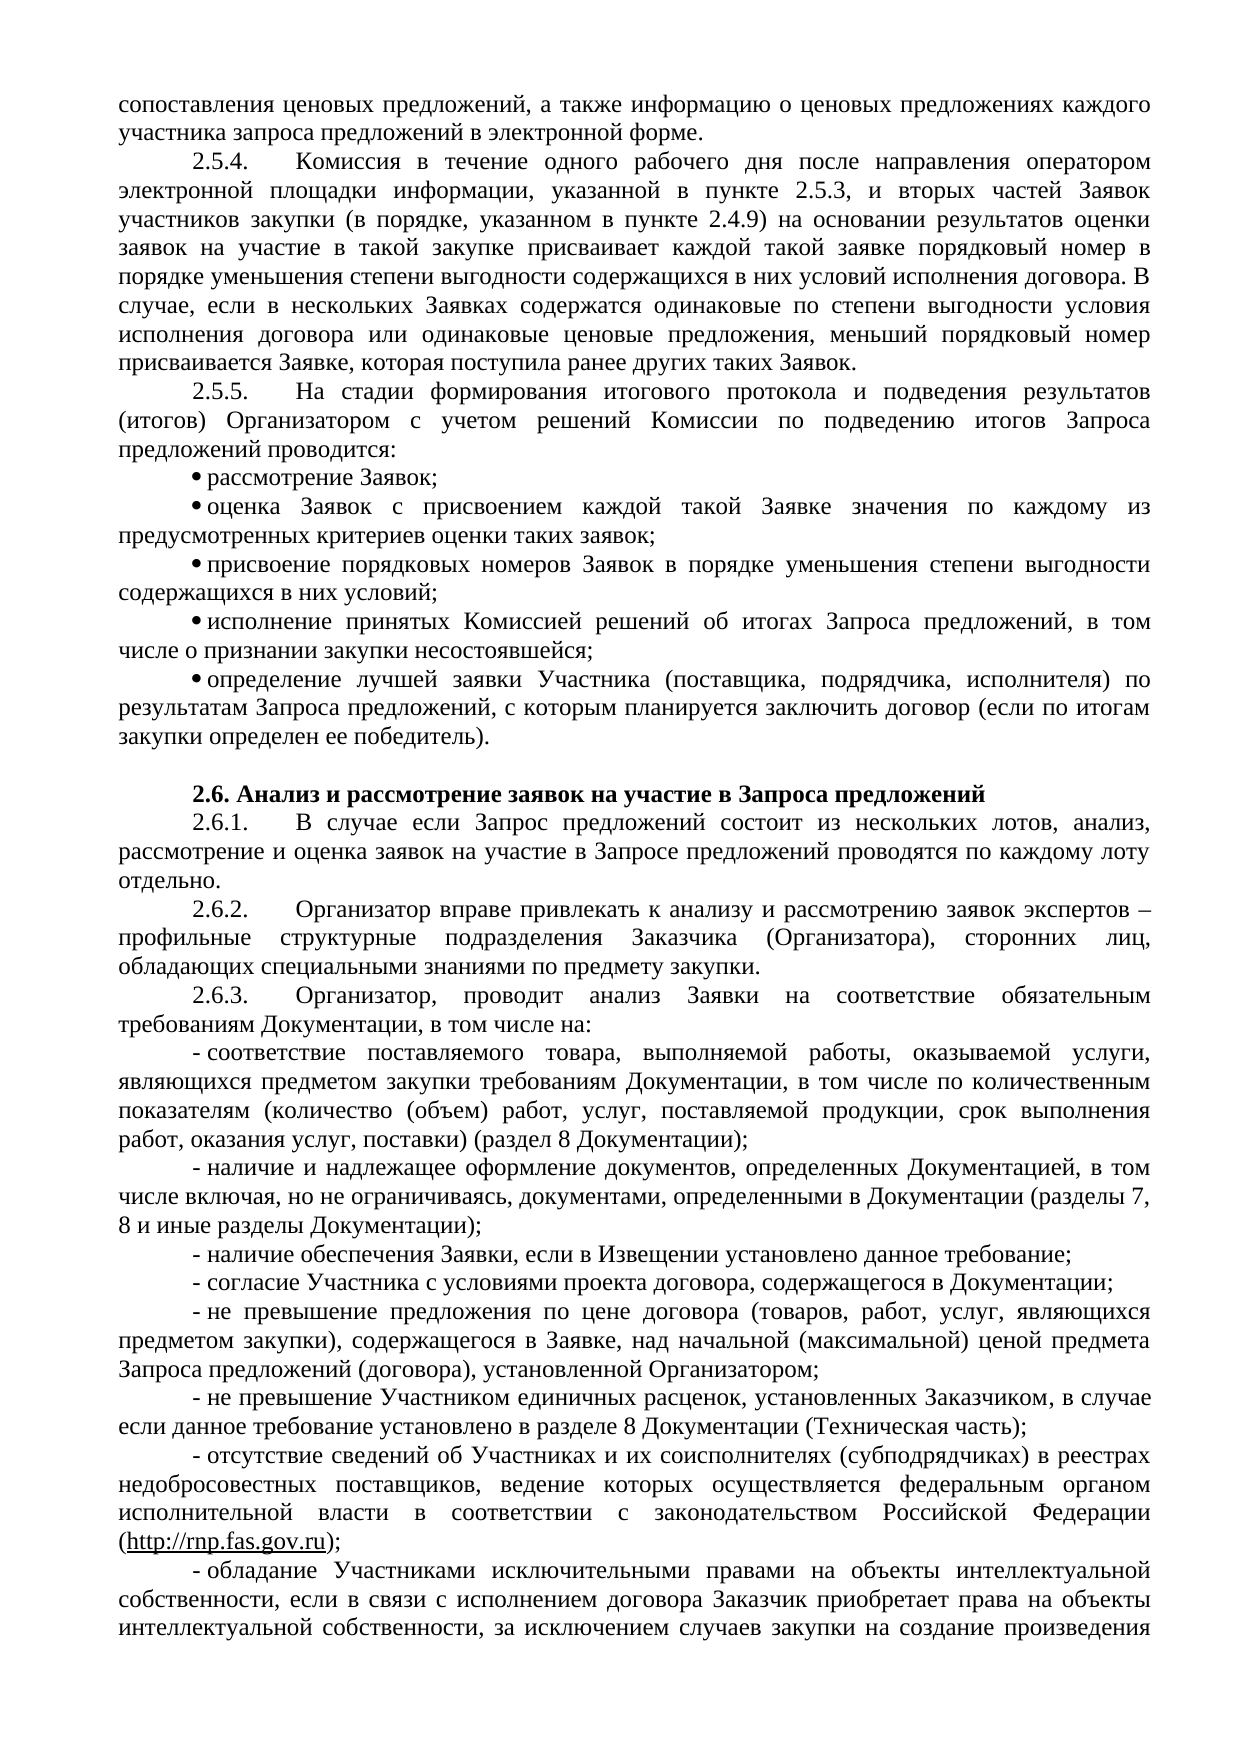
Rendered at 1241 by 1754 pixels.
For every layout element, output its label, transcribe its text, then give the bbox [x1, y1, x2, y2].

list Анализ и рассмотрение заявок на участие в Запроса предложений [118, 779, 1152, 807]
list соответствие поставляемого товара, выполняемой работы, оказываемой услуги, являющихся предметом закупки требованиям Документации, в том числе по количественным показателям (количество (объем) работ, услуг, поставляемой продукции, срок выполнения работ, оказания услуг, поставки) (раздел 8 Документации); [118, 1037, 1152, 1152]
list Организатор вправе привлекать к анализу и рассмотрению заявок экспертов – профильные структурные подразделения Заказчика (Организатора), сторонних лиц, обладающих специальными знаниями по предмету закупки. [118, 894, 1152, 980]
list Комиссия в течение одного рабочего дня после направления оператором электронной площадки информации, указанной в пункте 2.5.3, и вторых частей Заявок участников закупки (в порядке, указанном в пункте 2.4.9) на основании результатов оценки заявок на участие в такой закупке присваивает каждой такой заявке порядковый номер в порядке уменьшения степени выгодности содержащихся в них условий исполнения договора. В случае, если в нескольких Заявках содержатся одинаковые по степени выгодности условия исполнения договора или одинаковые ценовые предложения, меньший порядковый номер присваивается Заявке, которая поступила ранее других таких Заявок. [118, 146, 1152, 376]
list не превышение Участником единичных расценок, установленных Заказчиком, в случае если данное требование установлено в разделе 8 Документации (Техническая часть); [118, 1382, 1152, 1440]
list Организатор, проводит анализ Заявки на соответствие обязательным требованиям Документации, в том числе на: [118, 980, 1152, 1037]
list не превышение предложения по цене договора (товаров, работ, услуг, являющихся предметом закупки), содержащегося в Заявке, над начальной (максимальной) ценой предмета Запроса предложений (договора), установленной Организатором; [118, 1296, 1152, 1382]
list наличие и надлежащее оформление документов, определенных Документацией, в том числе включая, но не ограничиваясь, документами, определенными в Документации (разделы 7, 8 и иные разделы Документации); [118, 1152, 1152, 1239]
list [118, 89, 1152, 146]
list присвоение порядковых номеров Заявок в порядке уменьшения степени выгодности содержащихся в них условий; [118, 549, 1152, 606]
list На стадии формирования итогового протокола и подведения результатов (итогов) Организатором с учетом решений Комиссии по подведению итогов Запроса предложений проводится: [118, 376, 1152, 462]
list В случае если Запрос предложений состоит из нескольких лотов, анализ, рассмотрение и оценка заявок на участие в Запросе предложений проводятся по каждому лоту отдельно. [118, 807, 1152, 894]
list рассмотрение Заявок; [118, 462, 1152, 491]
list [118, 1555, 1152, 1641]
list определение лучшей заявки Участника (поставщика, подрядчика, исполнителя) по результатам Запроса предложений, с которым планируется заключить договор (если по итогам закупки определен ее победитель). [118, 664, 1152, 750]
list согласие Участника с условиями проекта договора, содержащегося в Документации; [118, 1267, 1152, 1296]
list наличие обеспечения Заявки, если в Извещении установлено данное требование; [118, 1239, 1152, 1267]
list отсутствие сведений об Участниках и их соисполнителях (субподрядчиках) в реестрах недобросовестных поставщиков, ведение которых осуществляется федеральным органом исполнительной власти в соответствии с законодательством Российской Федерации (http://rnp.fas.gov.ru); [118, 1440, 1152, 1555]
list оценка Заявок с присвоением каждой такой Заявке значения по каждому из предусмотренных критериев оценки таких заявок; [118, 491, 1152, 549]
list исполнение принятых Комиссией решений об итогах Запроса предложений, в том числе о признании закупки несостоявшейся; [118, 606, 1152, 664]
